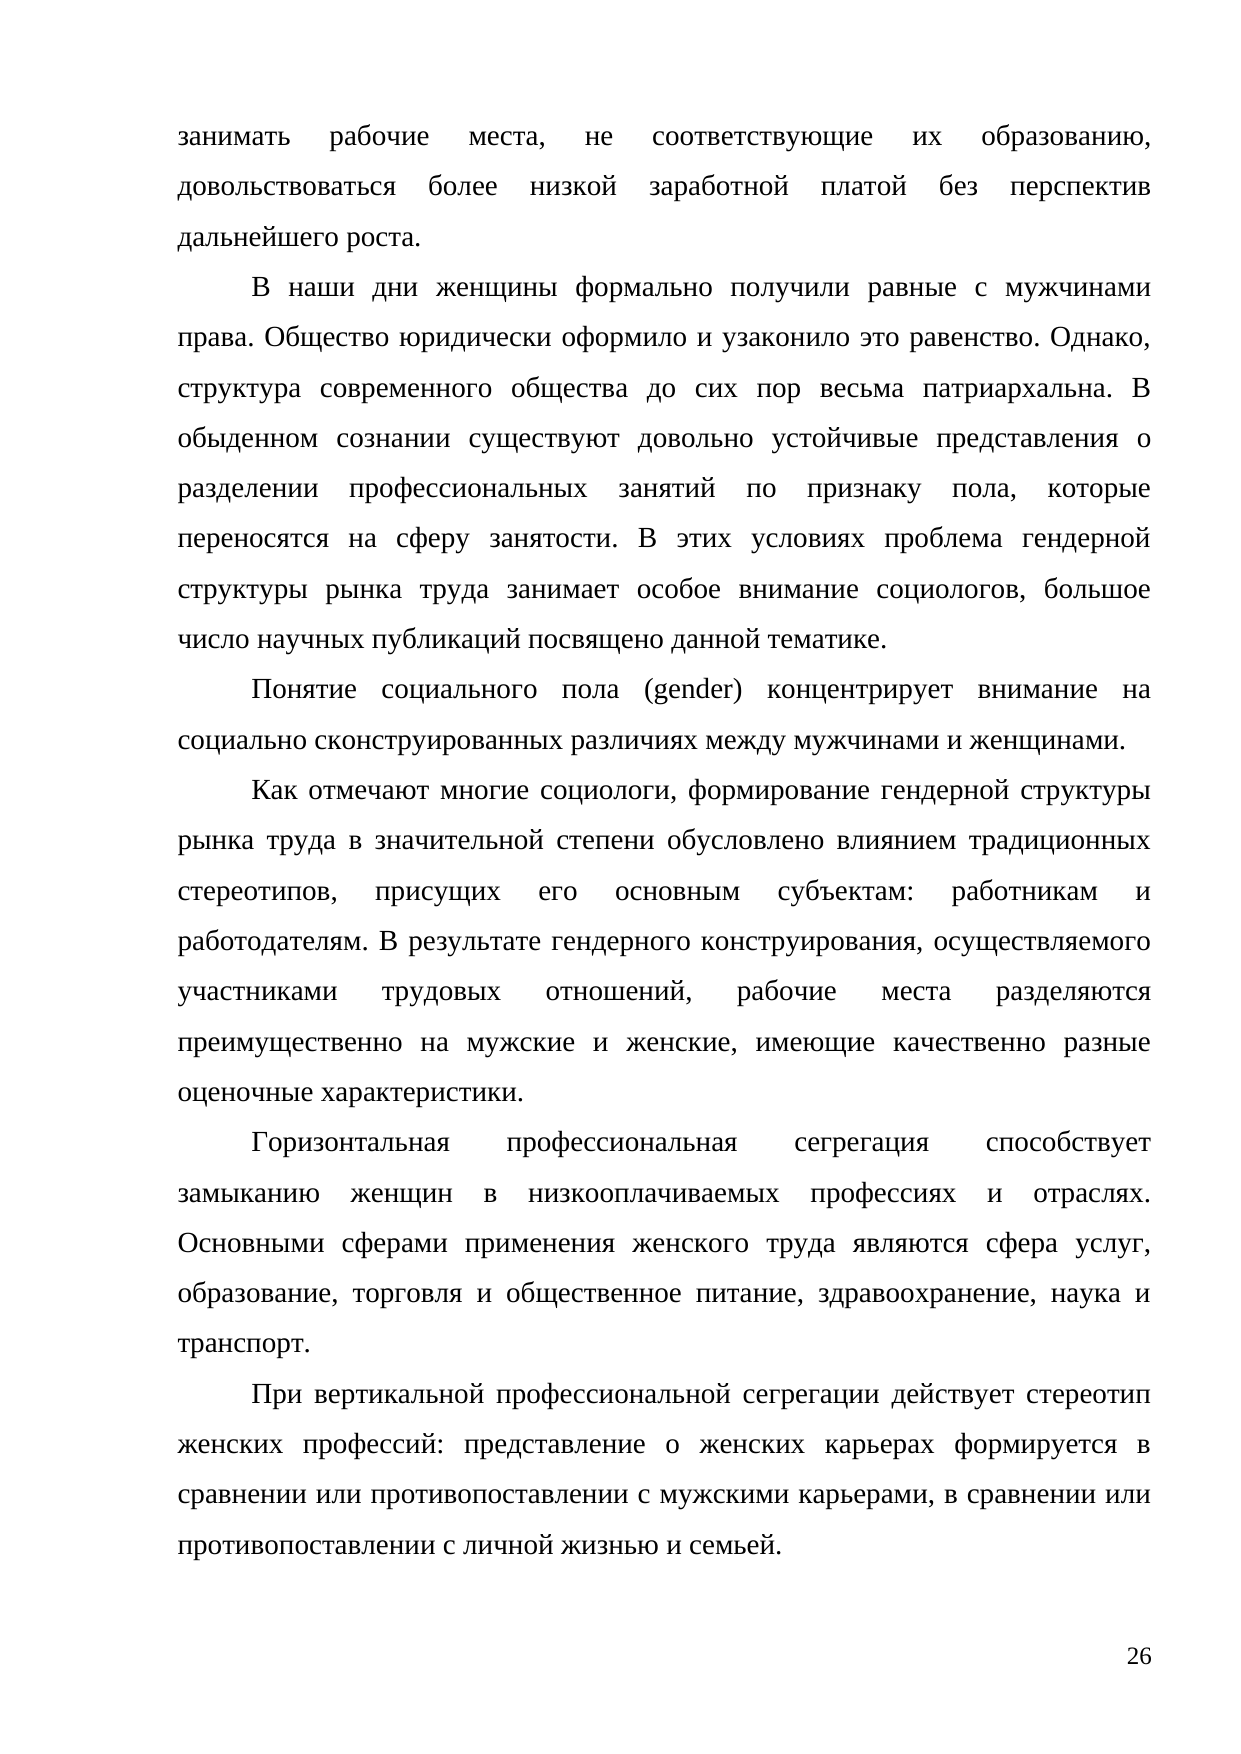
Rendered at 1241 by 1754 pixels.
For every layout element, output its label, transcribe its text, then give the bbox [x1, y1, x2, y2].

text Горизонтальная профессиональная сегрегация способствует замыканию женщин в низкооплачиваемых профессиях и отраслях. Основными сферами применения женского труда являются сфера услуг, образование, торговля и общественное питание, здравоохранение, наука и транспорт. [177, 1124, 1152, 1359]
text Понятие социального пола (gender) концентрирует внимание на социально сконструированных различиях между мужчинами и женщинами. [177, 672, 1152, 755]
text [177, 118, 1152, 252]
text Как отмечают многие социологи, формирование гендерной структуры рынка труда в значительной степени обусловлено влиянием традиционных стереотипов, присущих его основным субъектам: работникам и работодателям. В результате гендерного конструирования, осуществляемого участниками трудовых отношений, рабочие места разделяются преимущественно на мужские и женские, имеющие качественно разные оценочные характеристики. [177, 772, 1152, 1108]
text При вертикальной профессиональной сегрегации действует стереотип женских профессий: представление о женских карьерах формируется в сравнении или противопоставлении с мужскими карьерами, в сравнении или противопоставлении с личной жизнью и семьей. [177, 1376, 1152, 1560]
text В наши дни женщины формально получили равные с мужчинами права. Общество юридически оформило и узаконило это равенство. Однако, структура современного общества до сих пор весьма патриархальна. В обыденном сознании существуют довольно устойчивые представления о разделении профессиональных занятий по признаку пола, которые переносятся на сферу занятости. В этих условиях проблема гендерной структуры рынка труда занимает особое внимание социологов, большое число научных публикаций посвящено данной тематике. [177, 269, 1152, 655]
